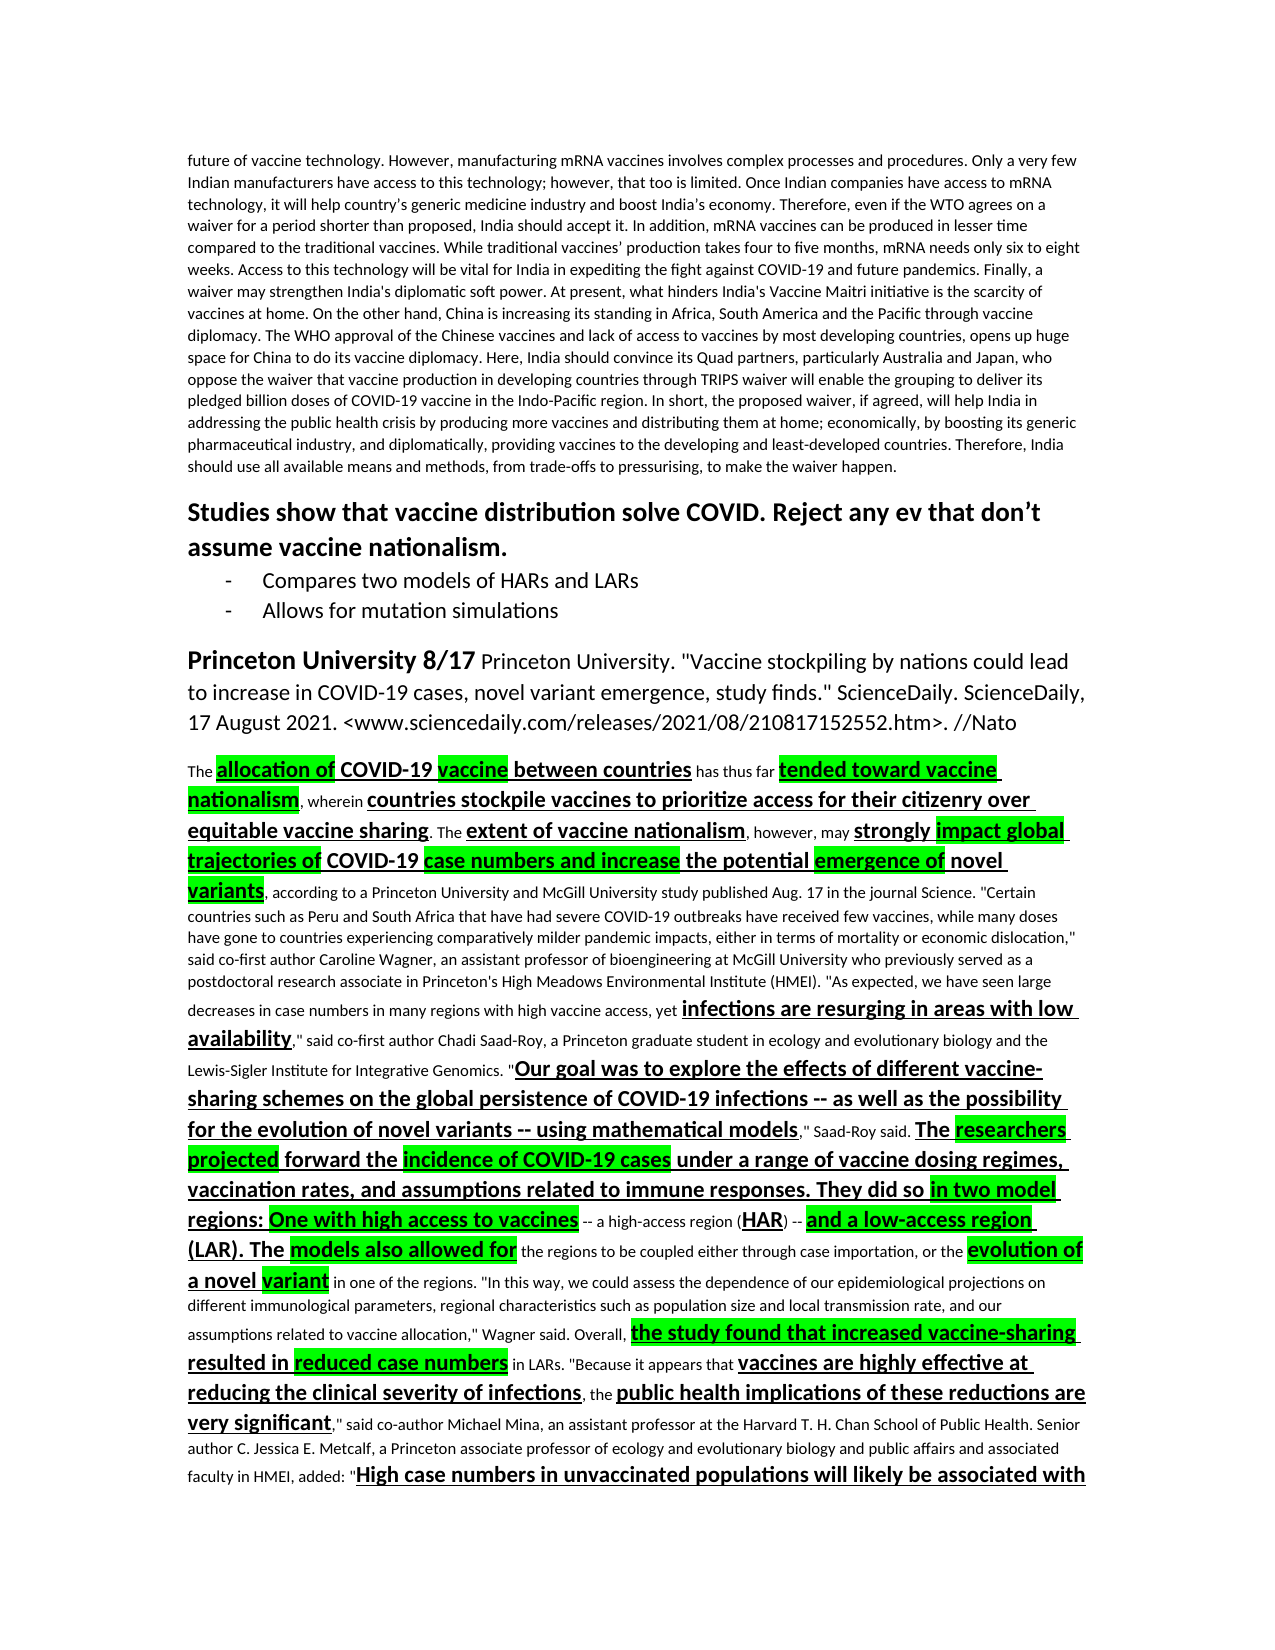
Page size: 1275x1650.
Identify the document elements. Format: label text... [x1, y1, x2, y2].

list Allows for mutation simulations [225, 596, 1087, 624]
list Compares two models of HARs and LARs [225, 566, 1087, 594]
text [187, 150, 1087, 477]
text Princeton University 8/17 Princeton University. "Vaccine stockpiling by nations could lead to increase in COVID-19 cases, novel variant emergence, study finds." ScienceDaily. ScienceDaily, 17 August 2021. <www.sciencedaily.com/releases/2021/08/210817152552.htm>. //Nato [187, 643, 1087, 689]
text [187, 755, 1087, 1489]
text Princeton University 8/17 Princeton University. "Vaccine stockpiling by nations could lead to increase in COVID-19 cases, novel variant emergence, study finds." ScienceDaily. ScienceDaily, 17 August 2021. <www.sciencedaily.com/releases/2021/08/210817152552.htm>. //Nato [187, 691, 1087, 737]
subtitle Studies show that vaccine distribution solve COVID. Reject any ev that don’t assume vaccine nationalism. [187, 495, 1087, 563]
